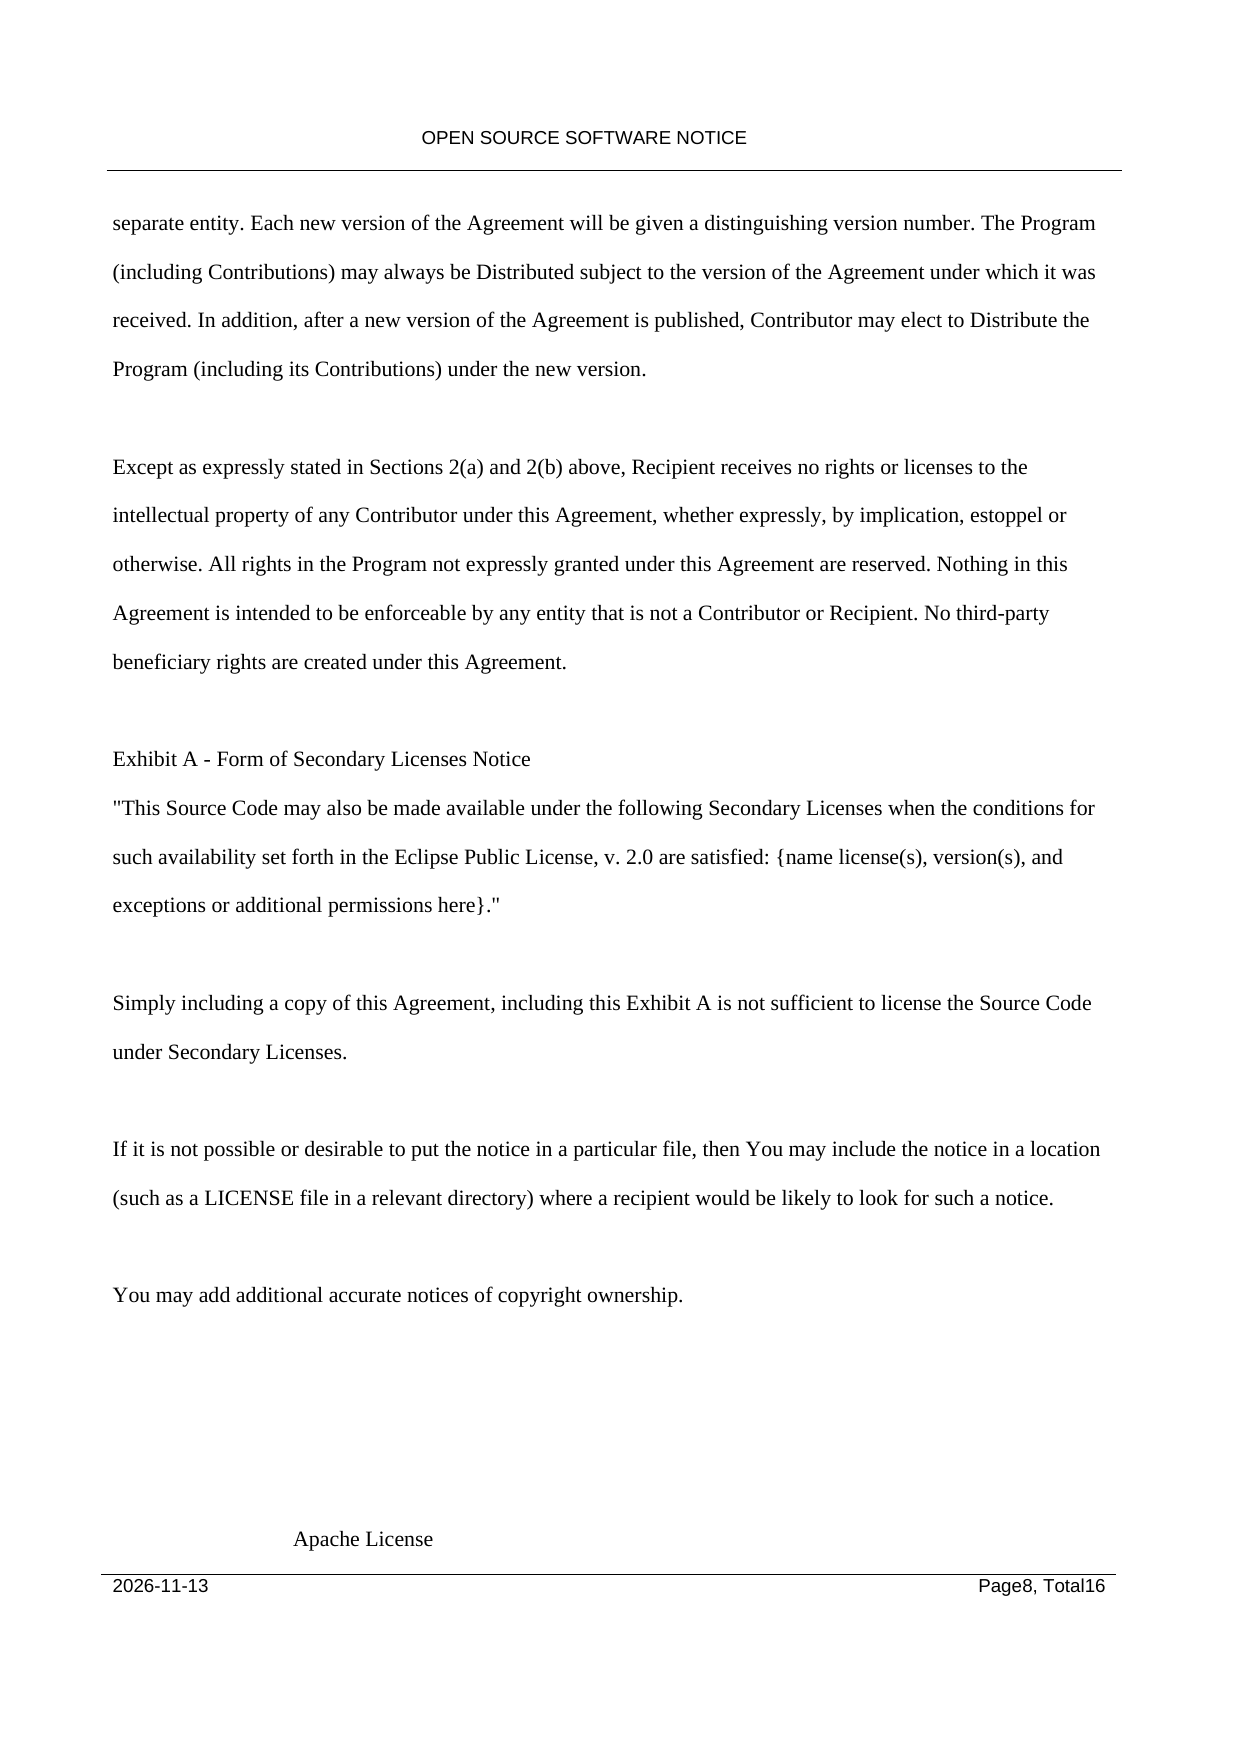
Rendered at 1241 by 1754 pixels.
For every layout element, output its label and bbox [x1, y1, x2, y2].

text [112, 206, 1128, 1555]
